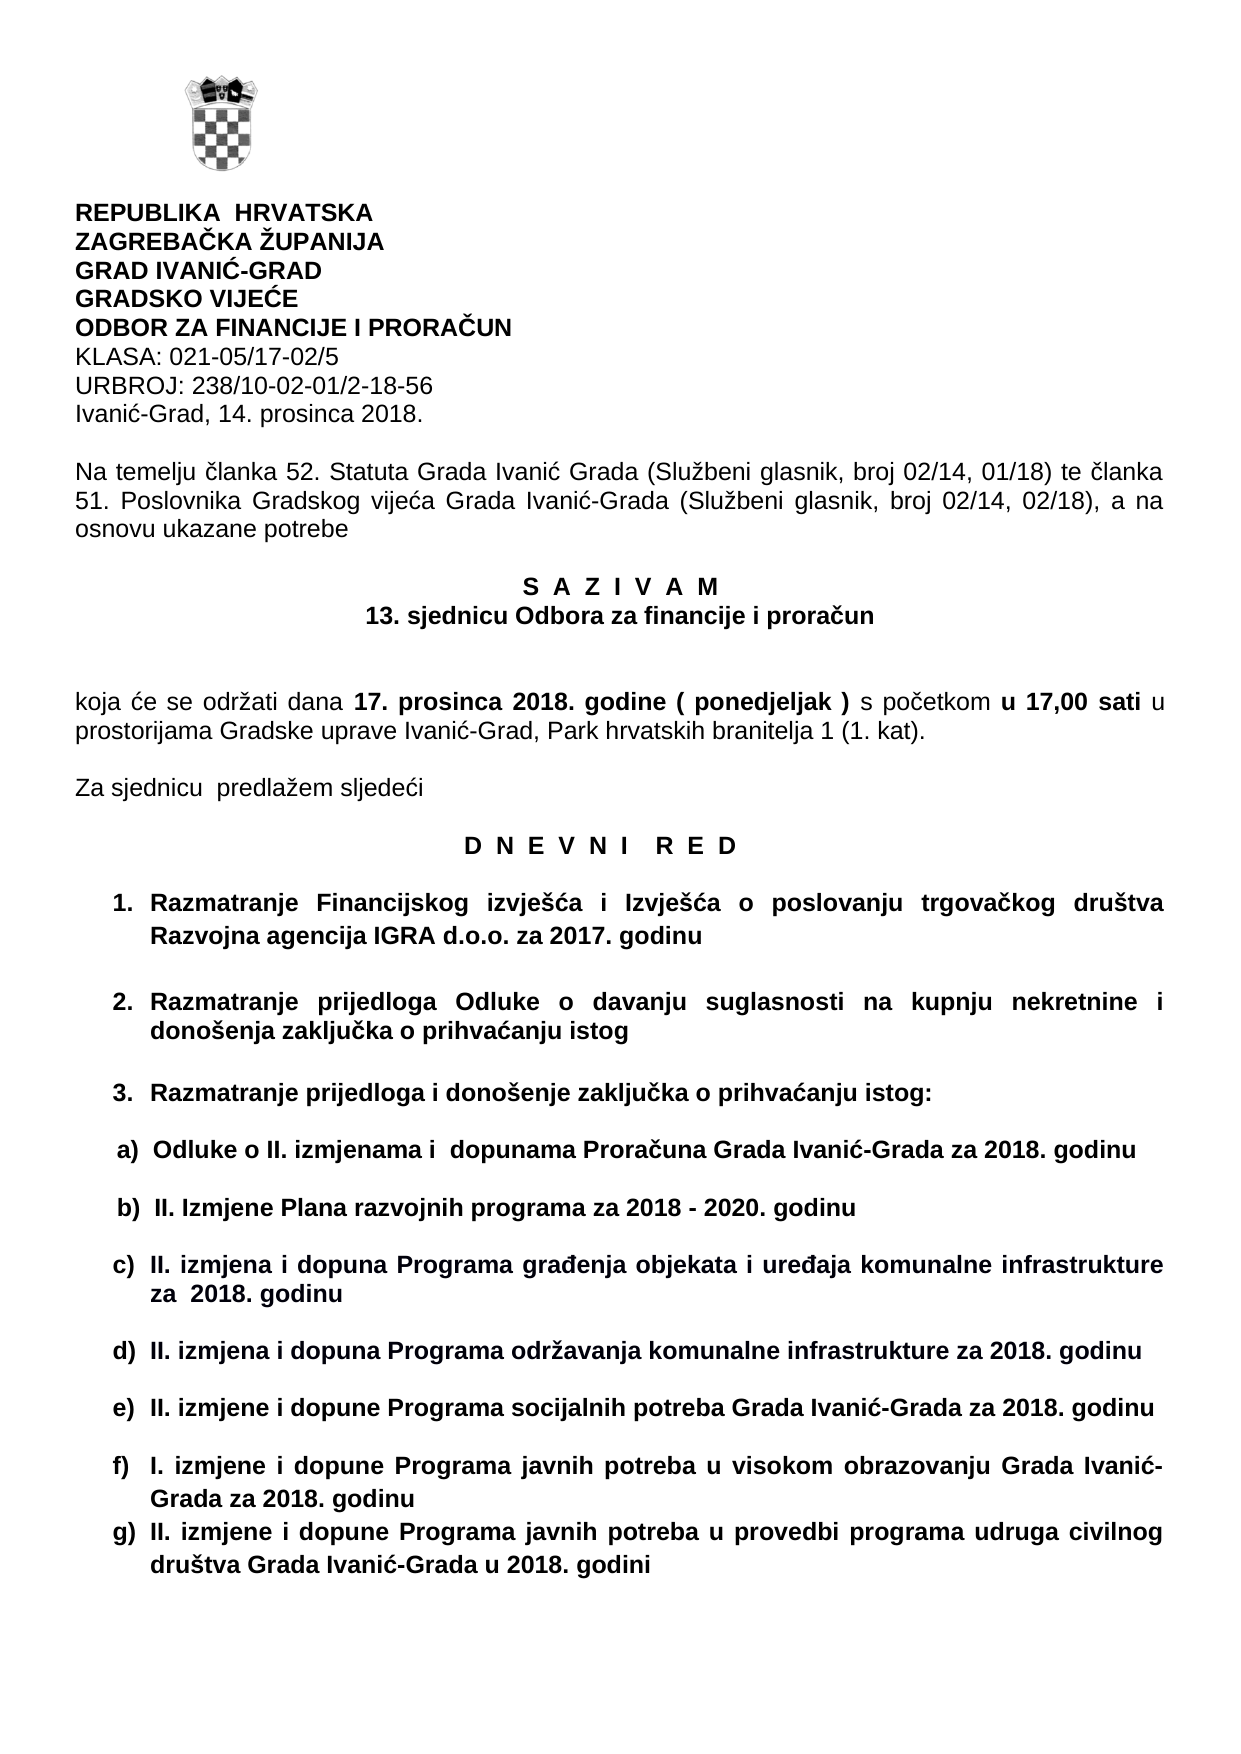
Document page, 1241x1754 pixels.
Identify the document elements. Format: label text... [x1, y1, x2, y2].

list II. izmjene i dopune Programa socijalnih potreba Grada Ivanić-Grada za 2018. godinu [112, 1393, 1165, 1422]
list I. izmjene i dopune Programa javnih potreba u visokom obrazovanju Grada Ivanić-Grada za 2018. godinu [112, 1451, 1165, 1513]
text Ivanić-Grad, 14. prosinca 2018. [75, 399, 1165, 428]
list II. izmjena i dopuna Programa održavanja komunalne infrastrukture za 2018. godinu [112, 1336, 1165, 1364]
text Za sjednicu predlažem sljedeći [75, 773, 1165, 802]
text ZAGREBAČKA ŽUPANIJA [75, 227, 1165, 256]
list Razmatranje Financijskog izvješća i Izvješća o poslovanju trgovačkog društva Razvojna agencija IGRA d.o.o. za 2017. godinu [112, 888, 1165, 950]
text a) Odluke o II. izmjenama i dopunama Proračuna Grada Ivanić-Grada za 2018. godinu [75, 1135, 1165, 1164]
list II. izmjena i dopuna Programa građenja objekata i uređaja komunalne infrastrukture za 2018. godinu [112, 1250, 1165, 1308]
list II. izmjene i dopune Programa javnih potreba u provedbi programa udruga civilnog društva Grada Ivanić-Grada u 2018. godini [112, 1517, 1165, 1579]
text KLASA: 021-05/17-02/5 [75, 342, 1165, 371]
text GRAD IVANIĆ-GRAD [75, 256, 1165, 284]
picture [183, 75, 259, 172]
text S A Z I V A M [75, 572, 1165, 601]
text GRADSKO VIJEĆE [75, 284, 1165, 313]
text 13. sjednicu Odbora za financije i proračun [75, 601, 1165, 629]
list Razmatranje prijedloga Odluke o davanju suglasnosti na kupnju nekretnine i donošenja zaključka o prihvaćanju istog [112, 987, 1165, 1045]
text Na temelju članka 52. Statuta Grada Ivanić Grada (Službeni glasnik, broj 02/14, 01/18) te članka 51. Poslovnika Gradskog vijeća Grada Ivanić-Grada (Službeni glasnik, broj 02/14, 02/18), a na osnovu ukazane potrebe [75, 457, 1165, 543]
text URBROJ: 238/10-02-01/2-18-56 [75, 371, 1165, 399]
text b) II. Izmjene Plana razvojnih programa za 2018 - 2020. godinu [75, 1193, 1165, 1222]
text ODBOR ZA FINANCIJE I PRORAČUN [75, 313, 1165, 342]
text REPUBLIKA HRVATSKA [75, 198, 1165, 227]
list Razmatranje prijedloga i donošenje zaključka o prihvaćanju istog: [112, 1078, 1165, 1107]
text D N E V N I R E D [75, 831, 1165, 859]
text koja će se održati dana 17. prosinca 2018. godine ( ponedjeljak ) s početkom u 17,00 sati u prostorijama Gradske uprave Ivanić-Grad, Park hrvatskih branitelja 1 (1. kat). [75, 687, 1165, 744]
